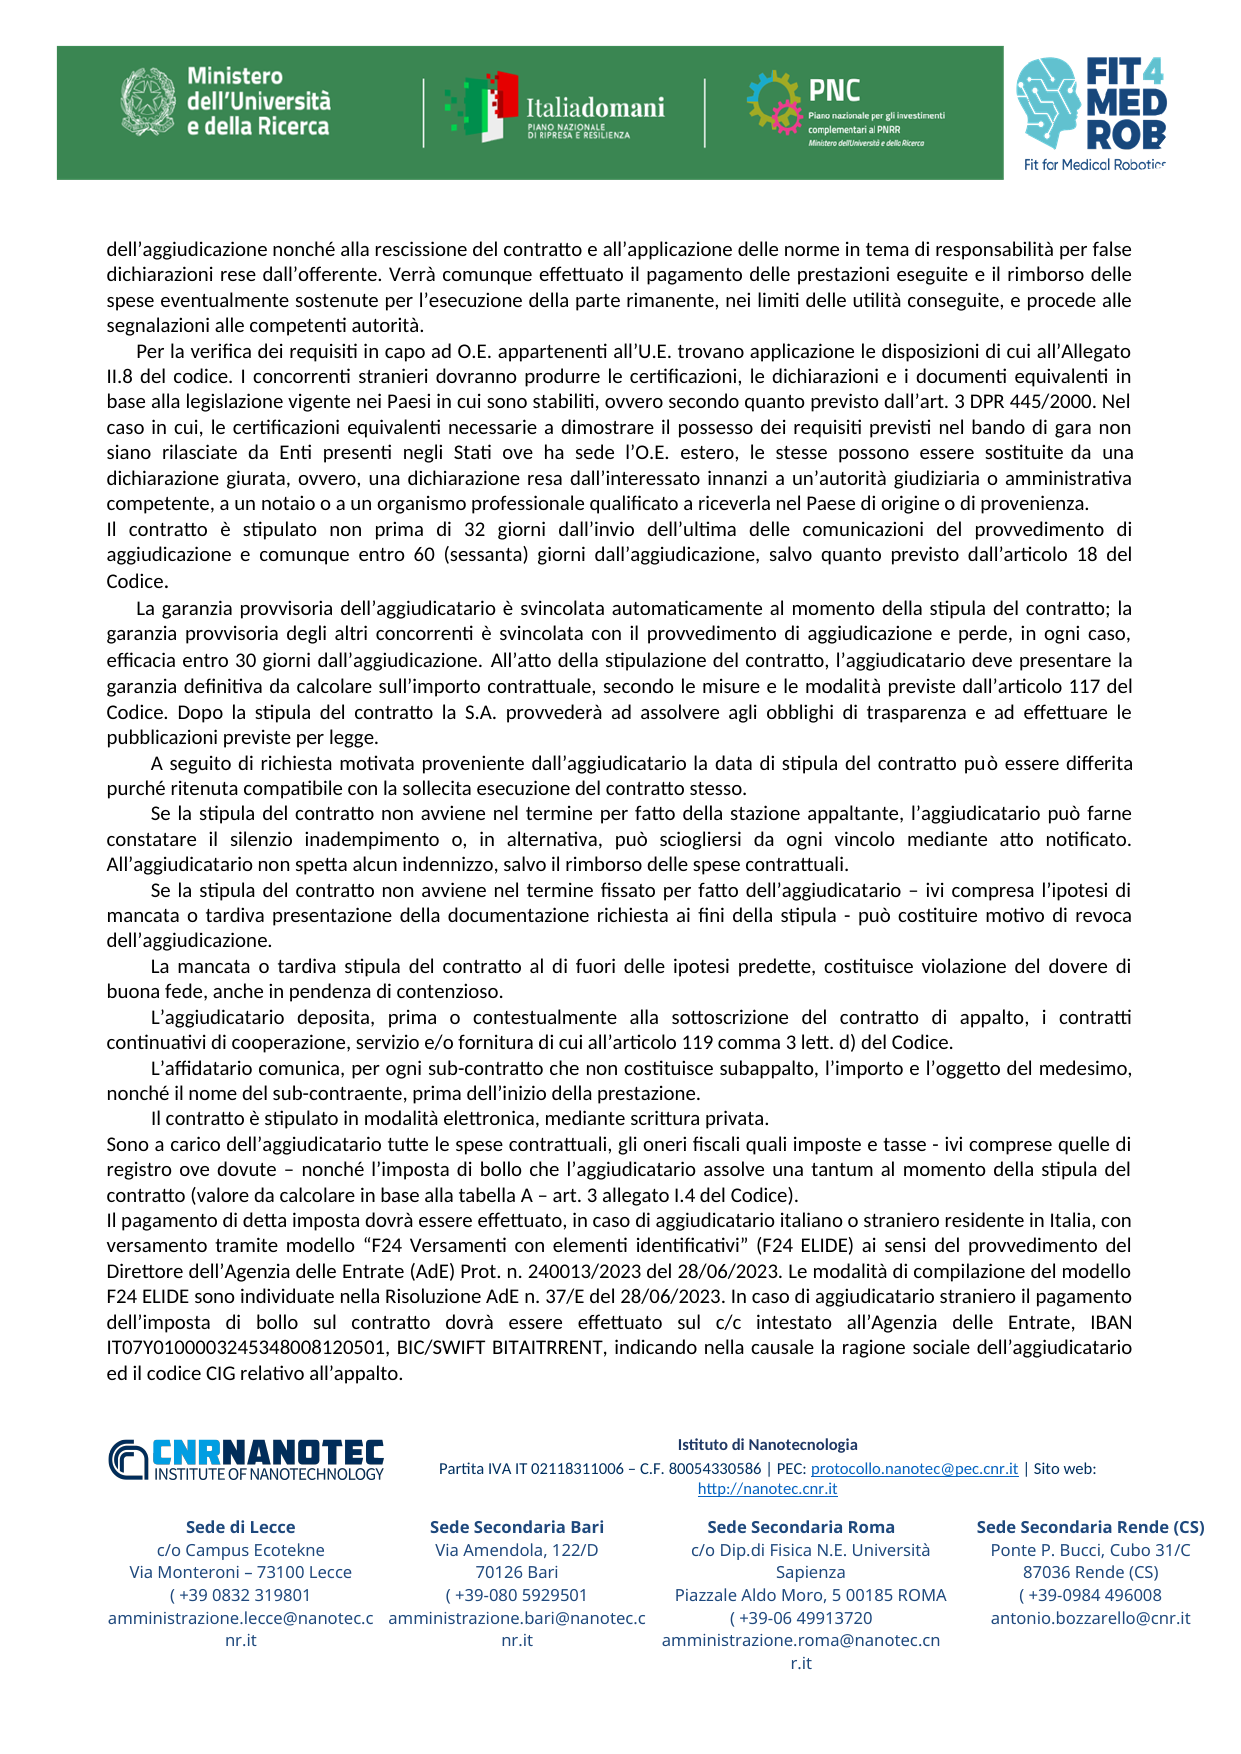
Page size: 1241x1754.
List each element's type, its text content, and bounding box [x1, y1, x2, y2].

text Se la stipula del contratto non avviene nel termine per fatto della stazione appaltante, l’aggiudicatario può farne constatare il silenzio inadempimento o, in alternativa, può sciogliersi da ogni vincolo mediante atto notificato. All’aggiudicatario non spetta alcun indennizzo, salvo il rimborso delle spese contrattuali. [106, 801, 1134, 877]
text A seguito di richiesta motivata proveniente dall’aggiudicatario la data di stipula del contratto può essere differita purché ritenuta compatibile con la sollecita esecuzione del contratto stesso. [106, 750, 1134, 801]
picture [106, 1432, 392, 1480]
text Il pagamento di detta imposta dovrà essere effettuato, in caso di aggiudicatario italiano o straniero residente in Italia, con versamento tramite modello “F24 Versamenti con elementi identificativi” (F24 ELIDE) ai sensi del provvedimento del Direttore dell’Agenzia delle Entrate (AdE) Prot. n. 240013/2023 del 28/06/2023. Le modalità di compilazione del modello F24 ELIDE sono individuate nella Risoluzione AdE n. 37/E del 28/06/2023. In caso di aggiudicatario straniero il pagamento dell’imposta di bollo sul contratto dovrà essere effettuato sul c/c intestato all’Agenzia delle Entrate, IBAN IT07Y0100003245348008120501, BIC/SWIFT BITAITRRENT, indicando nella causale la ragione sociale dell’aggiudicatario ed il codice CIG relativo all’appalto. [106, 1207, 1134, 1385]
text L’affidatario comunica, per ogni sub-contratto che non costituisce subappalto, l’importo e l’oggetto del medesimo, nonché il nome del sub-contraente, prima dell’inizio della prestazione. [106, 1055, 1134, 1106]
text Per la verifica dei requisiti in capo ad O.E. appartenenti all’U.E. trovano applicazione le disposizioni di cui all’Allegato II.8 del codice. I concorrenti stranieri dovranno produrre le certificazioni, le dichiarazioni e i documenti equivalenti in base alla legislazione vigente nei Paesi in cui sono stabiliti, ovvero secondo quanto previsto dall’art. 3 DPR 445/2000. Nel caso in cui, le certificazioni equivalenti necessarie a dimostrare il possesso dei requisiti previsti nel bando di gara non siano rilasciate da Enti presenti negli Stati ove ha sede l’O.E. estero, le stesse possono essere sostituite da una dichiarazione giurata, ovvero, una dichiarazione resa dall’interessato innanzi a un’autorità giudiziaria o amministrativa competente, a un notaio o a un organismo professionale qualificato a riceverla nel Paese di origine o di provenienza. [106, 338, 1134, 516]
text Il contratto è stipulato non prima di 32 giorni dall’invio dell’ultima delle comunicazioni del provvedimento di aggiudicazione e comunque entro 60 (sessanta) giorni dall’aggiudicazione, salvo quanto previsto dall’articolo 18 del Codice. [106, 516, 1134, 595]
text Il contratto è stipulato in modalità elettronica, mediante scrittura privata. [106, 1106, 1134, 1131]
text La mancata o tardiva stipula del contratto al di fuori delle ipotesi predette, costituisce violazione del dovere di buona fede, anche in pendenza di contenzioso. [106, 953, 1134, 1004]
text L’aggiudicatario deposita, prima o contestualmente alla sottoscrizione del contratto di appalto, i contratti continuativi di cooperazione, servizio e/o fornitura di cui all’articolo 119 comma 3 lett. d) del Codice. [106, 1004, 1134, 1055]
text Se la stipula del contratto non avviene nel termine fissato per fatto dell’aggiudicatario – ivi compresa l’ipotesi di mancata o tardiva presentazione della documentazione richiesta ai fini della stipula - può costituire motivo di revoca dell’aggiudicazione. [106, 877, 1134, 953]
text Sono a carico dell’aggiudicatario tutte le spese contrattuali, gli oneri fiscali quali imposte e tasse - ivi comprese quelle di registro ove dovute – nonché l’imposta di bollo che l’aggiudicatario assolve una tantum al momento della stipula del contratto (valore da calcolare in base alla tabella A – art. 3 allegato I.4 del Codice). [106, 1131, 1134, 1207]
text La garanzia provvisoria dell’aggiudicatario è svincolata automaticamente al momento della stipula del contratto; la garanzia provvisoria degli altri concorrenti è svincolata con il provvedimento di aggiudicazione e perde, in ogni caso, efficacia entro 30 giorni dall’aggiudicazione. All’atto della stipulazione del contratto, l’aggiudicatario deve presentare la garanzia definitiva da calcolare sull’importo contrattuale, secondo le misure e le modalità previste dall’articolo 117 del Codice. Dopo la stipula del contratto la S.A. provvederà ad assolvere agli obblighi di trasparenza e ad effettuare le pubblicazioni previste per legge. [106, 595, 1134, 750]
